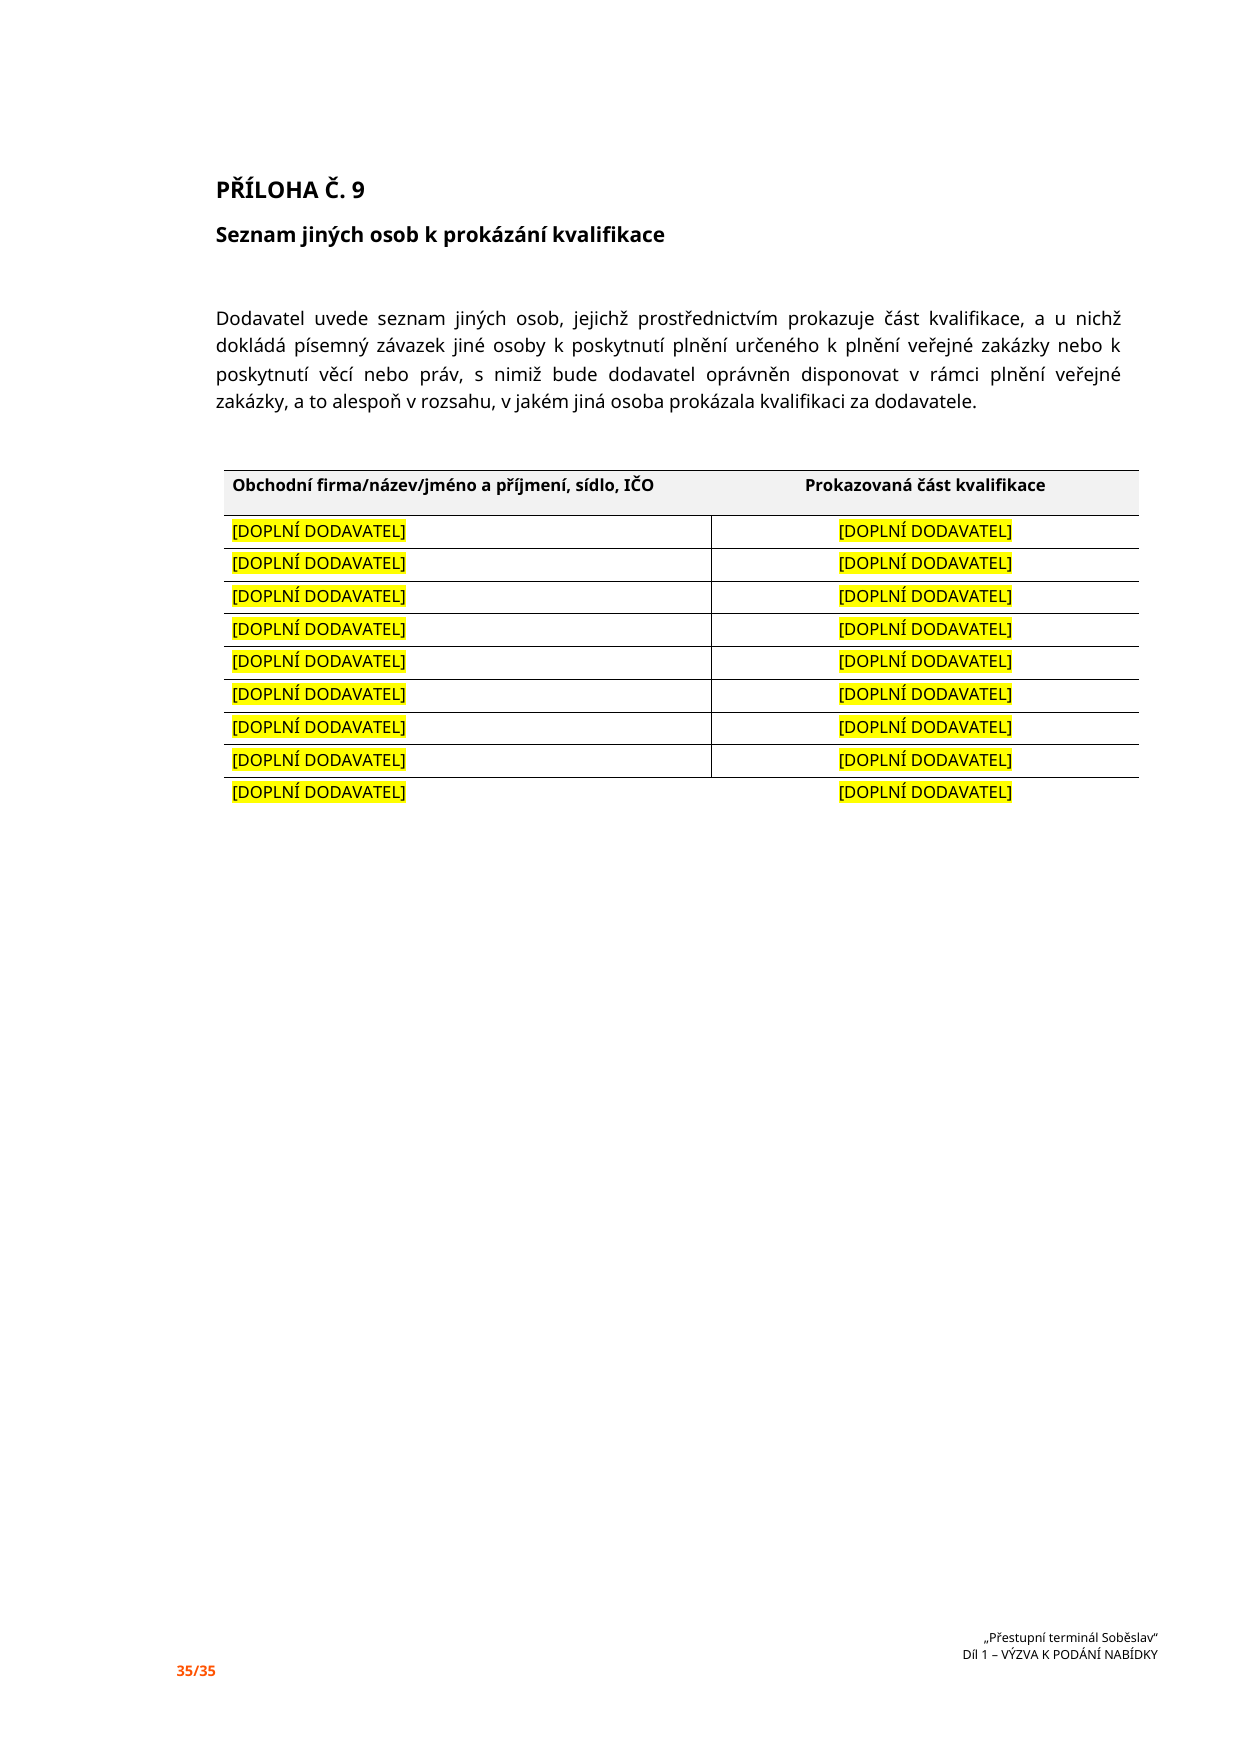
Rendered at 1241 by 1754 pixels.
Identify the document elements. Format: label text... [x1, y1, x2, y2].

table_cell [DOPLNÍ DODAVATEL] [712, 516, 1139, 548]
table_cell [DOPLNÍ DODAVATEL] [712, 647, 1139, 679]
table_cell [DOPLNÍ DODAVATEL] [711, 778, 1139, 809]
table_cell [DOPLNÍ DODAVATEL] [712, 582, 1139, 613]
text Příloha č. 9 [216, 174, 1122, 205]
text Seznam jiných osob k prokázání kvalifikace [216, 221, 1122, 249]
table_cell [DOPLNÍ DODAVATEL] [224, 549, 711, 581]
table_cell [DOPLNÍ DODAVATEL] [712, 713, 1139, 744]
table_cell [DOPLNÍ DODAVATEL] [224, 680, 711, 711]
table_cell [DOPLNÍ DODAVATEL] [224, 516, 711, 548]
table_cell [DOPLNÍ DODAVATEL] [712, 745, 1139, 777]
table_cell [DOPLNÍ DODAVATEL] [224, 582, 711, 613]
table_header Obchodní firma/název/jméno a příjmení, sídlo, IČO [224, 471, 711, 515]
table_cell [DOPLNÍ DODAVATEL] [224, 778, 711, 809]
table_header Prokazovaná část kvalifikace [711, 471, 1139, 515]
table_cell [DOPLNÍ DODAVATEL] [712, 680, 1139, 711]
table_cell [DOPLNÍ DODAVATEL] [712, 614, 1139, 646]
table_cell [DOPLNÍ DODAVATEL] [224, 647, 711, 679]
table_cell [DOPLNÍ DODAVATEL] [224, 745, 711, 777]
table_cell [DOPLNÍ DODAVATEL] [224, 713, 711, 744]
text Dodavatel uvede seznam jiných osob, jejichž prostřednictvím prokazuje část kvalifikace, a u nichž dokládá písemný závazek jiné osoby k poskytnutí plnění určeného k plnění veřejné zakázky nebo k poskytnutí věcí nebo práv, s nimiž bude dodavatel oprávněn disponovat v rámci plnění veřejné zakázky, a to alespoň v rozsahu, v jakém jiná osoba prokázala kvalifikaci za dodavatele. [216, 305, 1122, 414]
table_cell [DOPLNÍ DODAVATEL] [224, 614, 711, 646]
table_cell [DOPLNÍ DODAVATEL] [712, 549, 1139, 581]
